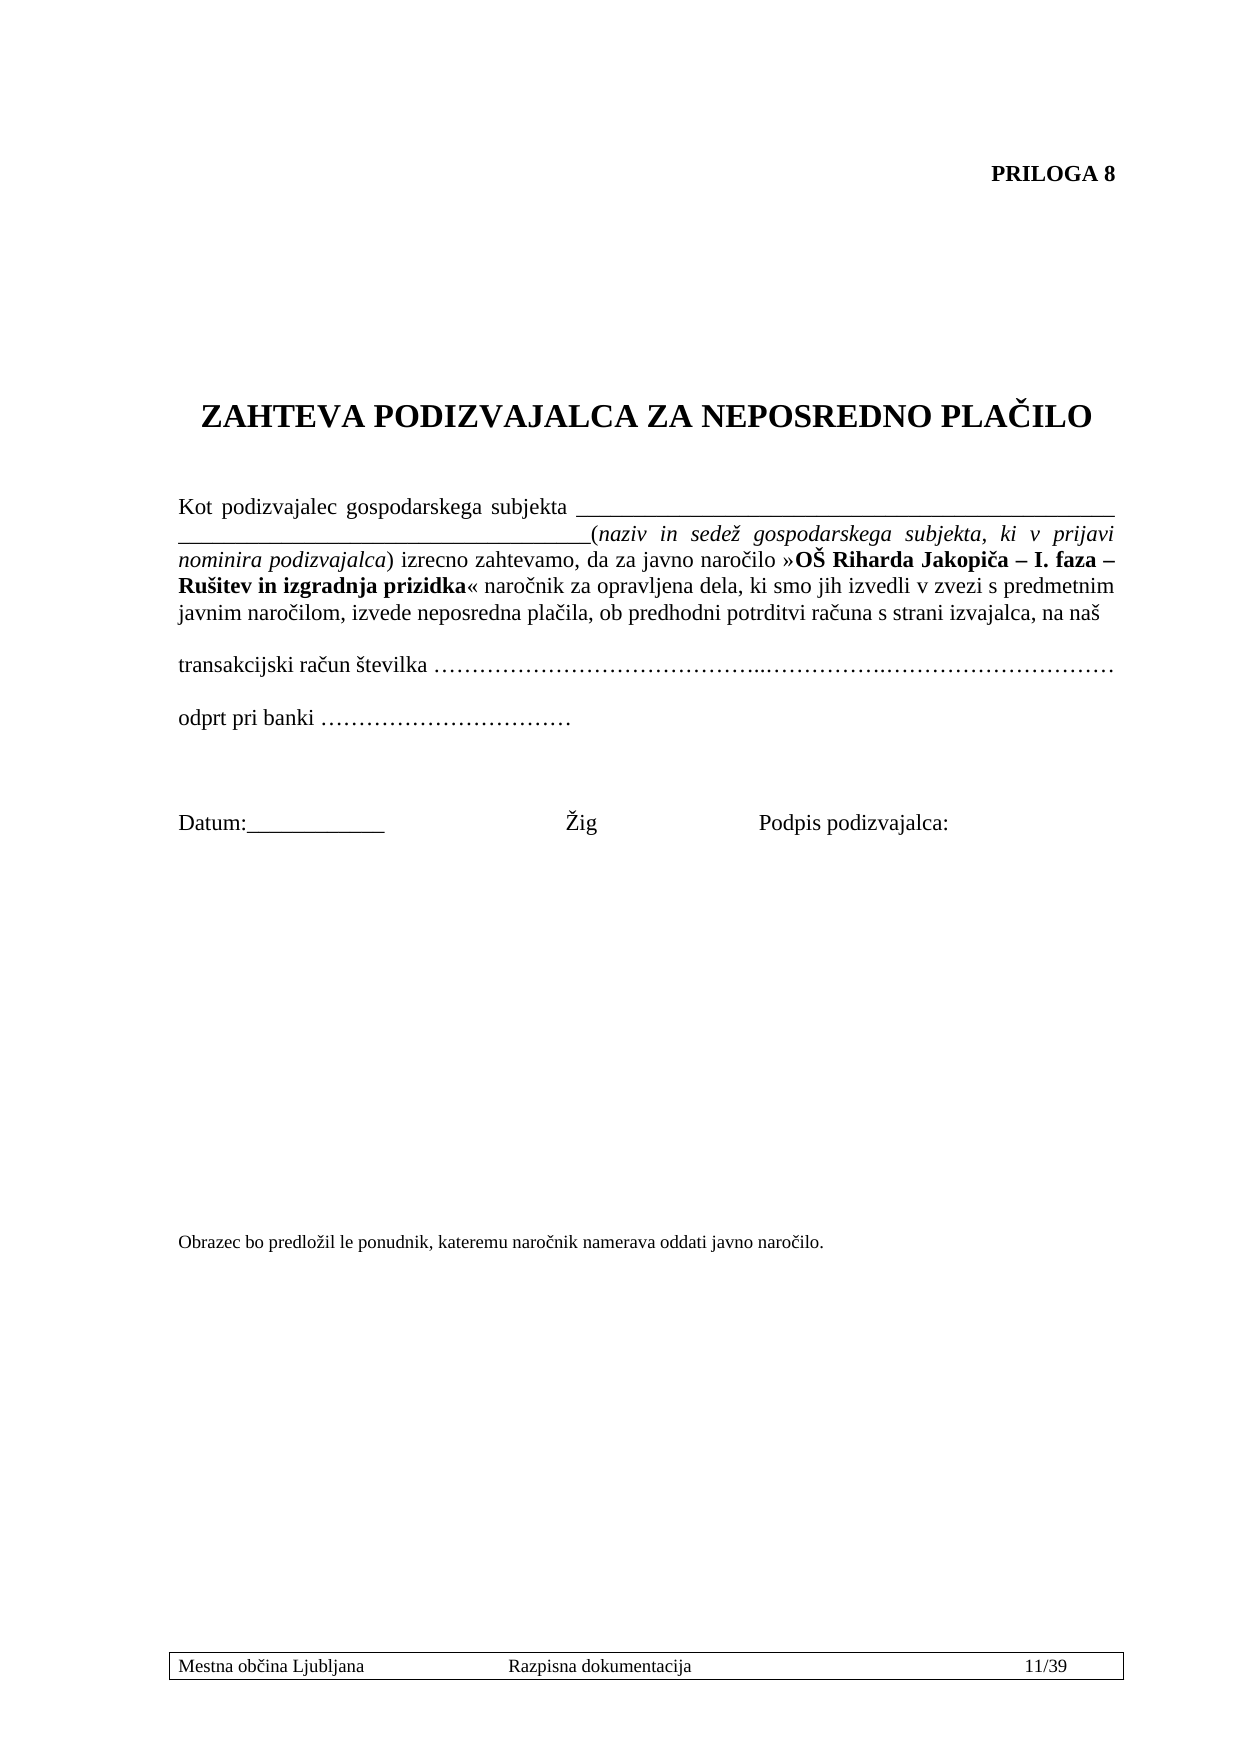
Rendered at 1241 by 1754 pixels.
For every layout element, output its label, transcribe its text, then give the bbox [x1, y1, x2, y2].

text PRILOGA 8 [66, 160, 1115, 186]
text transakcijski račun številka ……………………………………..…………….………………………… [178, 651, 1115, 678]
text ZAHTEVA PODIZVAJALCA ZA NEPOSREDNO PLAČILO [178, 396, 1115, 434]
text Obrazec bo predložil le ponudnik, kateremu naročnik namerava oddati javno naročilo. [178, 1231, 1115, 1253]
text Kot podizvajalec gospodarskega subjekta _______________________________________________ ____________________________________(naziv in sedež gospodarskega subjekta, ki v prijavi nominira podizvajalca) izrecno zahtevamo, da za javno naročilo »OŠ Riharda Jakopiča – I. faza – Rušitev in izgradnja prizidka« naročnik za opravljena dela, ki smo jih izvedli v zvezi s predmetnim javnim naročilom, izvede neposredna plačila, ob predhodni potrditvi računa s strani izvajalca, na naš [178, 493, 1115, 625]
text odprt pri banki …………………………… [178, 704, 1115, 730]
text Datum:____________ Žig Podpis podizvajalca: [178, 809, 1115, 836]
